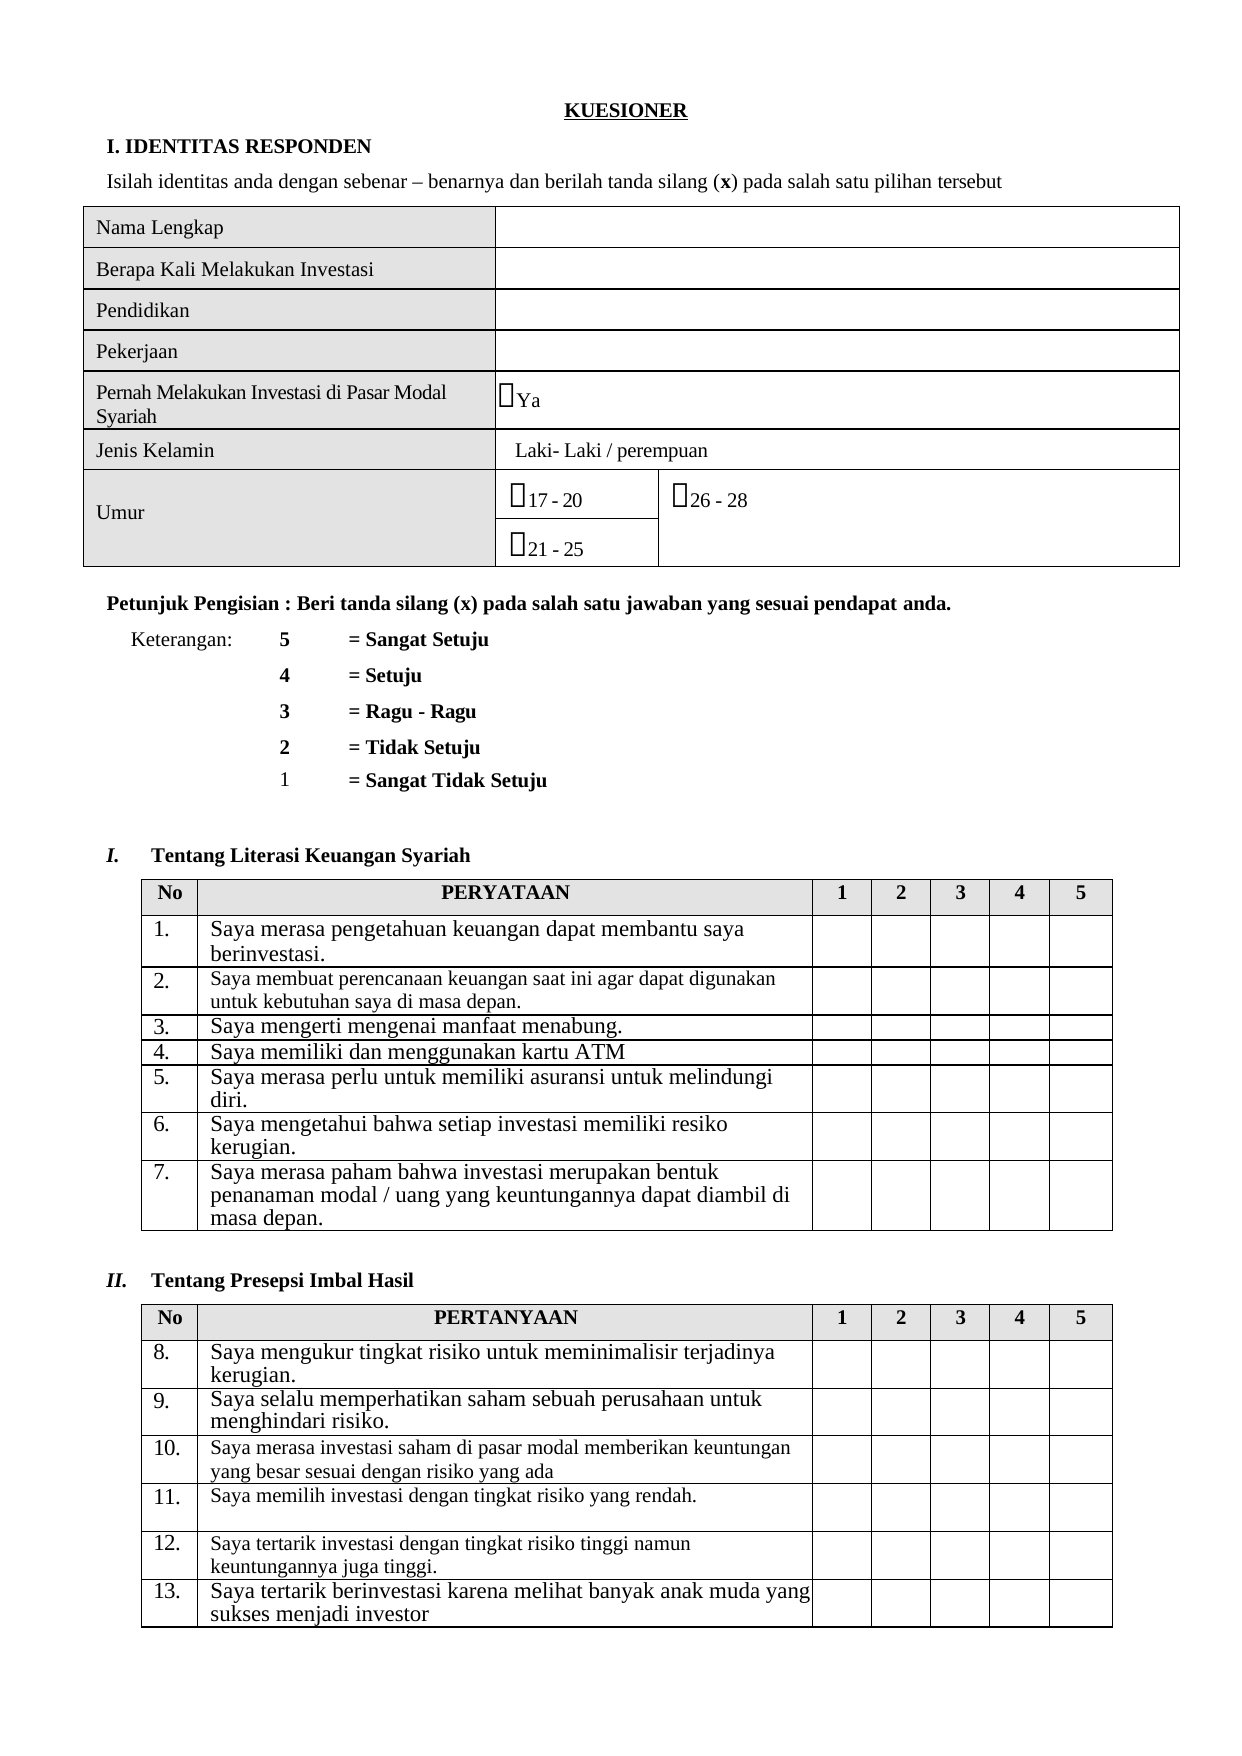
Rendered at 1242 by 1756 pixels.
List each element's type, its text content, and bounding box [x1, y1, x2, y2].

table_cell [931, 1532, 989, 1578]
table_cell Pendidikan [84, 290, 495, 329]
table_cell [872, 1066, 930, 1112]
table_cell [813, 1532, 871, 1578]
table_cell [990, 1532, 1049, 1578]
table_cell [1050, 1580, 1112, 1626]
table_cell Laki- Laki / perempuan [496, 430, 1179, 469]
table_cell [496, 248, 1179, 288]
table_cell [872, 968, 930, 1014]
table_cell [931, 1161, 989, 1230]
table_cell [813, 1484, 871, 1531]
text I. IDENTITAS RESPONDEN [106, 134, 1162, 158]
table_cell [813, 1066, 871, 1112]
table_cell [872, 1532, 930, 1578]
table_cell [1050, 1389, 1112, 1435]
table_cell [931, 968, 989, 1014]
table_cell Pernah Melakukan Investasi di Pasar Modal Syariah [84, 372, 495, 428]
table_cell [990, 916, 1049, 966]
table_cell Saya tertarik berinvestasi karena melihat banyak anak muda yang sukses menjadi investor [198, 1580, 812, 1626]
table_cell 8. [142, 1341, 197, 1388]
table_cell Saya membuat perencanaan keuangan saat ini agar dapat digunakan untuk kebutuhan saya di masa depan. [198, 968, 812, 1014]
list Tentang Literasi Keuangan Syariah [106, 843, 1162, 867]
table_header 2 [872, 880, 930, 915]
table_header 2 [872, 1305, 930, 1340]
table_cell 5. [142, 1066, 197, 1112]
table_cell [872, 1341, 930, 1388]
table_cell [990, 1436, 1049, 1483]
table_cell [813, 1016, 871, 1039]
table_cell Saya merasa paham bahwa investasi merupakan bentuk penanaman modal / uang yang keuntungannya dapat diambil di masa depan. [198, 1161, 812, 1230]
table_cell [990, 1580, 1049, 1626]
table_cell Saya merasa pengetahuan keuangan dapat membantu saya berinvestasi. [198, 916, 812, 966]
table_cell [990, 1341, 1049, 1388]
table_cell Saya tertarik investasi dengan tingkat risiko tinggi namun keuntungannya juga tinggi. [198, 1532, 812, 1578]
table_cell [931, 916, 989, 966]
table_cell Berapa Kali Melakukan Investasi [84, 248, 495, 288]
table_cell [813, 1341, 871, 1388]
table_cell Saya merasa investasi saham di pasar modal memberikan keuntungan yang besar sesuai dengan risiko yang ada [198, 1436, 812, 1483]
table_header 4 [990, 880, 1049, 915]
table_cell [872, 1580, 930, 1626]
table_cell [872, 1113, 930, 1159]
table_cell [990, 1484, 1049, 1531]
table_header 5 [1050, 1305, 1112, 1340]
table_cell [1050, 1532, 1112, 1578]
table_cell [872, 1484, 930, 1531]
table_header 1 [813, 1305, 871, 1340]
table_cell [931, 1041, 989, 1064]
table_cell [990, 1041, 1049, 1064]
table_header 5 4 3 2 1 [259, 628, 319, 793]
table_cell [931, 1113, 989, 1159]
table_cell [1050, 1436, 1112, 1483]
table_cell [990, 1389, 1049, 1435]
table_cell [931, 1580, 989, 1626]
table_cell [813, 1113, 871, 1159]
table_cell Saya selalu memperhatikan saham sebuah perusahaan untuk menghindari risiko. [198, 1389, 812, 1435]
table_cell [931, 1484, 989, 1531]
table_cell 3. [142, 1016, 197, 1039]
table_cell [1050, 1041, 1112, 1064]
table_cell 26 - 28 [659, 470, 1179, 566]
table_cell [813, 1389, 871, 1435]
table_cell 21 - 25 [496, 519, 658, 566]
table_cell [931, 1436, 989, 1483]
table_cell [872, 1041, 930, 1064]
table_header PERTANYAAN [198, 1305, 812, 1340]
table_header 4 [990, 1305, 1049, 1340]
table_header = Sangat Setuju = Setuju = Ragu - Ragu = Tidak Setuju = Sangat Tidak Setuju [319, 628, 553, 793]
table_cell [872, 1389, 930, 1435]
table_cell Saya memilih investasi dengan tingkat risiko yang rendah. [198, 1484, 812, 1531]
table_cell [813, 1436, 871, 1483]
table_cell [496, 331, 1179, 370]
table_header 5 [1050, 880, 1112, 915]
table_cell [872, 916, 930, 966]
table_header 3 [931, 1305, 989, 1340]
table_cell Saya mengukur tingkat risiko untuk meminimalisir terjadinya kerugian. [198, 1341, 812, 1388]
table_cell [990, 1016, 1049, 1039]
table_cell [1050, 1016, 1112, 1039]
table_cell [1050, 1484, 1112, 1531]
table_cell 9. [142, 1389, 197, 1435]
table_cell [931, 1066, 989, 1112]
table_cell Pekerjaan [84, 331, 495, 370]
text Isilah identitas anda dengan sebenar – benarnya dan berilah tanda silang (x) pada salah satu pilihan tersebut [106, 169, 1162, 193]
table_cell 4. [142, 1041, 197, 1064]
table_cell [813, 968, 871, 1014]
table_cell [813, 916, 871, 966]
table_cell 13. [142, 1580, 197, 1626]
table_cell 17 - 20 [496, 470, 658, 518]
table_header 1 [813, 880, 871, 915]
table_cell Saya mengerti mengenai manfaat menabung. [198, 1016, 812, 1039]
table_cell [990, 968, 1049, 1014]
table_cell [872, 1436, 930, 1483]
table_cell [990, 1113, 1049, 1159]
list Tentang Presepsi Imbal Hasil [106, 1268, 1162, 1292]
table_cell 1. [142, 916, 197, 966]
table_cell 12. [142, 1532, 197, 1578]
table_cell [931, 1016, 989, 1039]
table_cell 2. [142, 968, 197, 1014]
table_cell Saya memiliki dan menggunakan kartu ATM [198, 1041, 812, 1064]
table_cell [990, 1161, 1049, 1230]
subtitle KUESIONER [564, 98, 1162, 122]
table_header No [142, 1305, 197, 1340]
table_cell [931, 1389, 989, 1435]
table_cell [1050, 916, 1112, 966]
table_header Nama Lengkap [84, 207, 495, 247]
table_cell [813, 1580, 871, 1626]
table_cell [872, 1016, 930, 1039]
table_cell [813, 1041, 871, 1064]
table_cell [1050, 1161, 1112, 1230]
table_cell [813, 1161, 871, 1230]
table_header [496, 207, 1179, 247]
table_header 3 [931, 880, 989, 915]
table_cell 7. [142, 1161, 197, 1230]
table_cell [931, 1341, 989, 1388]
table_cell [1050, 1341, 1112, 1388]
table_cell Ya [496, 372, 1179, 428]
table_cell [1050, 1066, 1112, 1112]
table_cell Umur [84, 470, 495, 566]
table_cell [872, 1161, 930, 1230]
table_header PERYATAAN [198, 880, 812, 915]
table_cell 10. [142, 1436, 197, 1483]
table_cell Saya mengetahui bahwa setiap investasi memiliki resiko kerugian. [198, 1113, 812, 1159]
table_header No [142, 880, 197, 915]
table_cell [990, 1066, 1049, 1112]
table_cell [1050, 968, 1112, 1014]
table_cell Jenis Kelamin [84, 430, 495, 469]
table_cell [1050, 1113, 1112, 1159]
table_cell 11. [142, 1484, 197, 1531]
table_cell Saya merasa perlu untuk memiliki asuransi untuk melindungi diri. [198, 1066, 812, 1112]
table_cell 6. [142, 1113, 197, 1159]
text Petunjuk Pengisian : Beri tanda silang (x) pada salah satu jawaban yang sesuai pendapat anda. [106, 591, 1162, 615]
table_cell [496, 290, 1179, 329]
table_header Keterangan: [125, 628, 259, 793]
